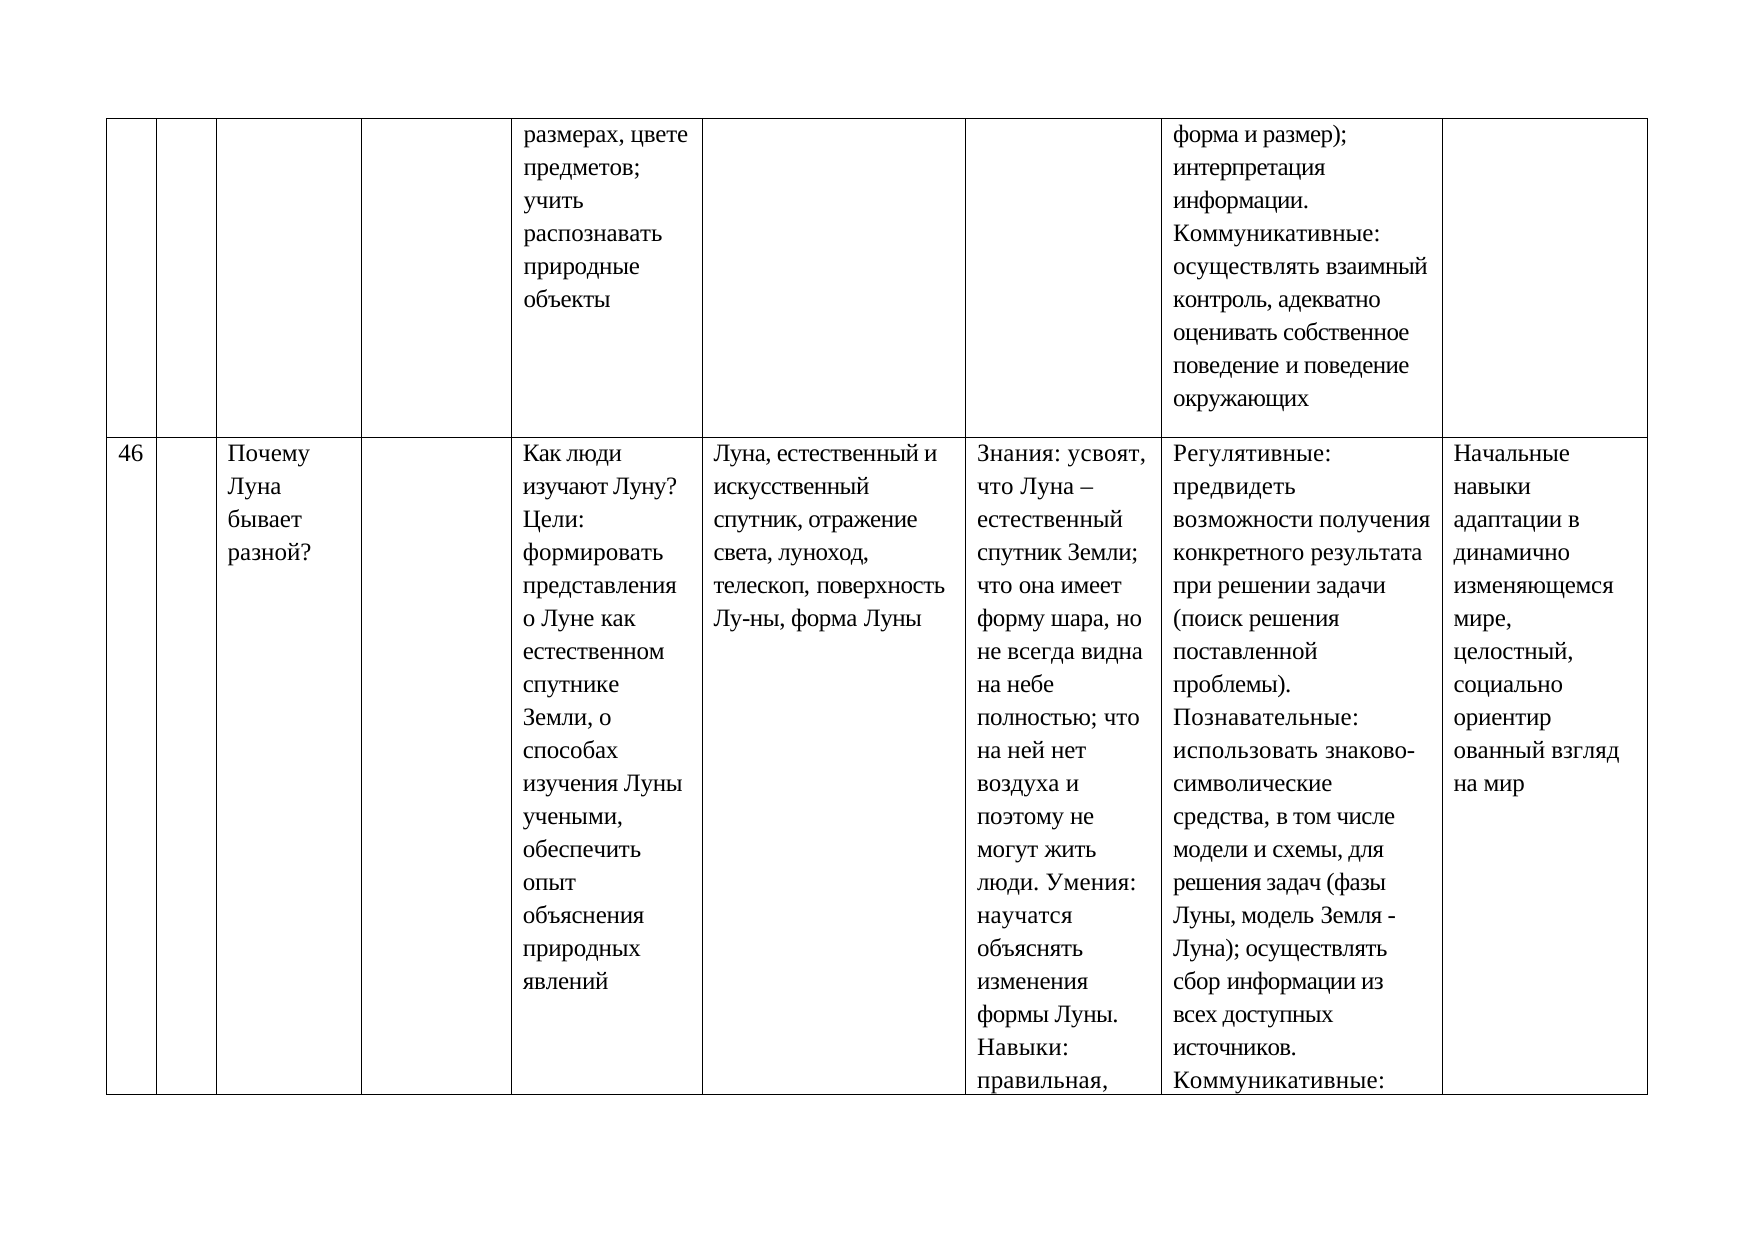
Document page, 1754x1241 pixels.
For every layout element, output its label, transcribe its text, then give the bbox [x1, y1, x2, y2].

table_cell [217, 438, 361, 1094]
table_cell 45 [107, 119, 156, 437]
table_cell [217, 119, 361, 437]
table_cell 46 [107, 438, 156, 1094]
table_cell [362, 119, 511, 437]
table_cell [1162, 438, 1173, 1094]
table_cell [512, 438, 702, 1094]
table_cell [966, 119, 1161, 437]
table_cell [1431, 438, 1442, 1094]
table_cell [1443, 438, 1647, 1094]
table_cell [1443, 119, 1647, 437]
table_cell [703, 438, 965, 1094]
table_cell [362, 438, 511, 1094]
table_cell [512, 119, 702, 437]
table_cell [1162, 119, 1442, 437]
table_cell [703, 119, 965, 437]
table_cell [157, 119, 216, 437]
table_cell [157, 438, 216, 1094]
